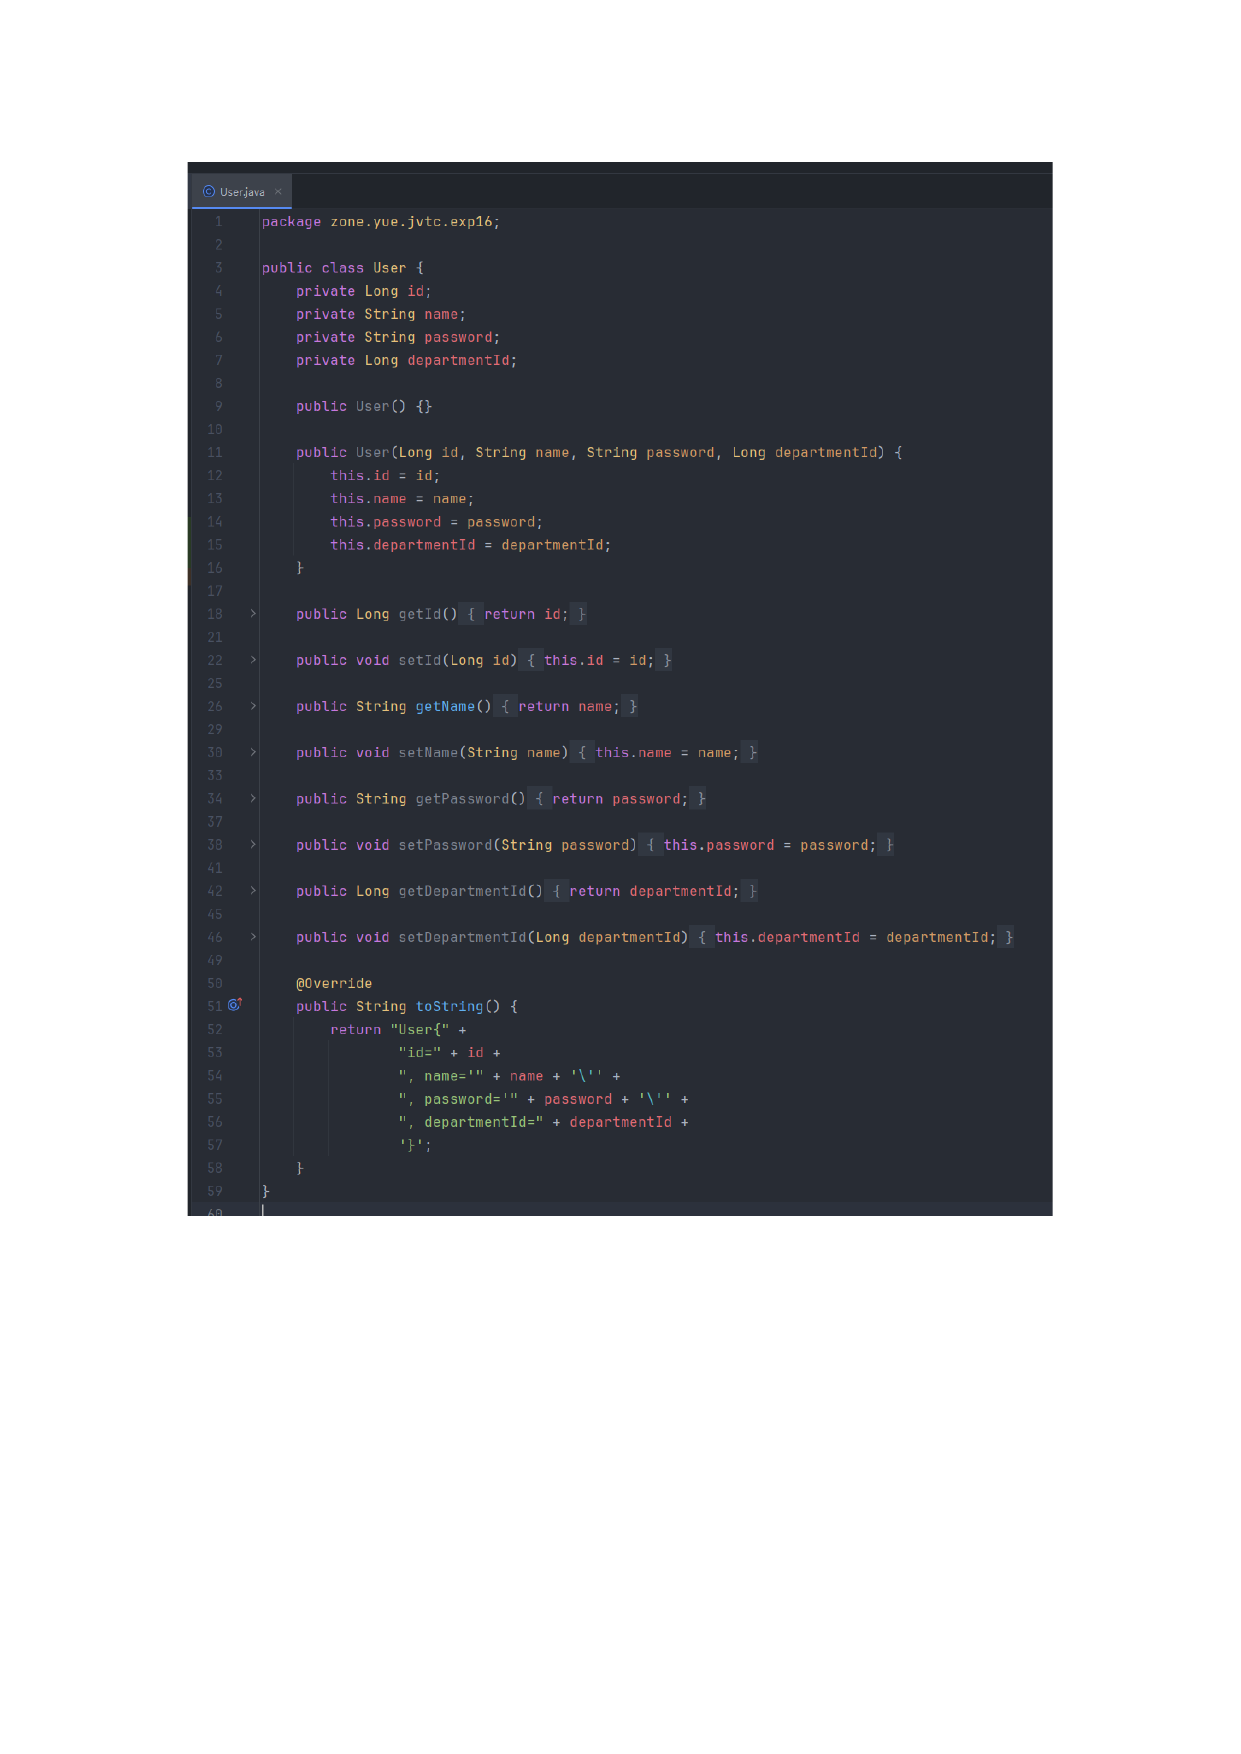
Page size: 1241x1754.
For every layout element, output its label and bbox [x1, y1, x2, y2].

picture [187, 162, 1053, 1216]
